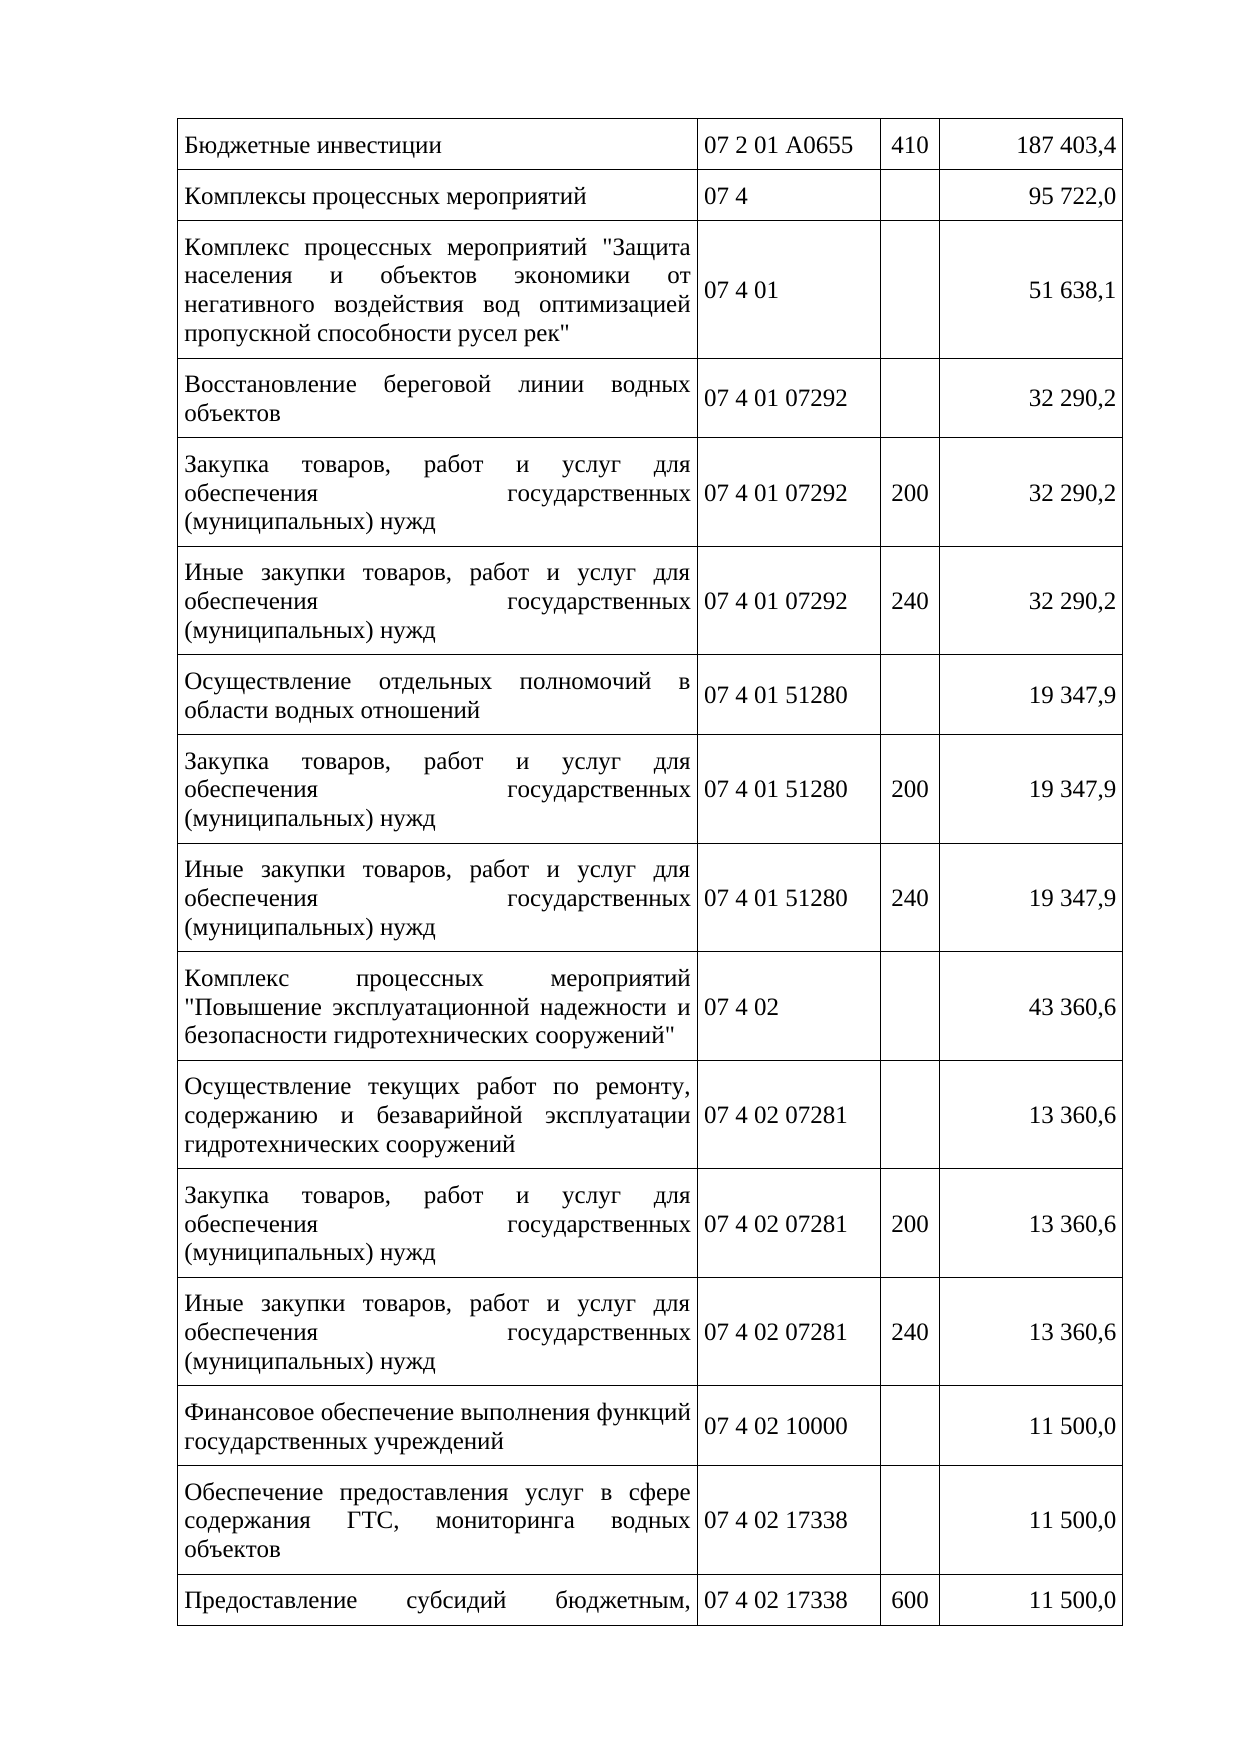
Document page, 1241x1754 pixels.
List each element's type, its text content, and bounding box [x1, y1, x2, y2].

table_cell 07 4 02 10000 [698, 1386, 880, 1465]
table_cell 11 500,0 [940, 1575, 1122, 1625]
table_cell 200 [881, 735, 939, 843]
table_cell 32 290,2 [940, 438, 1122, 546]
table_cell Бюджетные инвестиции [178, 119, 697, 169]
table_cell 19 347,9 [940, 735, 1122, 843]
table_cell 07 4 02 [698, 952, 880, 1060]
table_cell Комплекс процессных мероприятий "Повышение эксплуатационной надежности и безопасности гидротехнических сооружений" [178, 952, 697, 1060]
table_cell Иные закупки товаров, работ и услуг для обеспечения государственных (муниципальных) нужд [178, 1278, 697, 1385]
table_cell 07 4 02 07281 [698, 1061, 880, 1168]
table_cell 19 347,9 [940, 655, 1122, 734]
table_cell Обеспечение предоставления услуг в сфере содержания ГТС, мониторинга водных объектов [178, 1466, 697, 1574]
table_cell 07 4 02 07281 [698, 1278, 880, 1385]
table_cell 07 4 01 07292 [698, 359, 880, 437]
table_cell Осуществление текущих работ по ремонту, содержанию и безаварийной эксплуатации гидротехнических сооружений [178, 1061, 697, 1168]
table_cell 07 4 02 07281 [698, 1169, 880, 1277]
table_cell [881, 655, 939, 734]
table_cell 200 [881, 438, 939, 546]
table_cell Иные закупки товаров, работ и услуг для обеспечения государственных (муниципальных) нужд [178, 844, 697, 951]
table_cell [881, 952, 939, 1060]
table_cell 07 2 01 А0655 [698, 119, 880, 169]
table_cell [881, 359, 939, 437]
table_cell Закупка товаров, работ и услуг для обеспечения государственных (муниципальных) нужд [178, 1169, 697, 1277]
table_cell Закупка товаров, работ и услуг для обеспечения государственных (муниципальных) нужд [178, 735, 697, 843]
table_cell Комплекс процессных мероприятий "Защита населения и объектов экономики от негативного воздействия вод оптимизацией пропускной способности русел рек" [178, 221, 697, 357]
table_cell [881, 1386, 939, 1465]
table_cell 13 360,6 [940, 1169, 1122, 1277]
table_cell 187 403,4 [940, 119, 1122, 169]
table_cell [881, 1466, 939, 1574]
table_cell 95 722,0 [940, 170, 1122, 220]
table_cell 600 [881, 1575, 939, 1625]
table_cell 07 4 02 17338 [698, 1575, 880, 1625]
table_cell Осуществление отдельных полномочий в области водных отношений [178, 655, 697, 734]
table_cell 32 290,2 [940, 547, 1122, 654]
table_cell 43 360,6 [940, 952, 1122, 1060]
table_cell 07 4 02 17338 [698, 1466, 880, 1574]
table_cell 13 360,6 [940, 1061, 1122, 1168]
table_cell 07 4 01 07292 [698, 438, 880, 546]
table_cell 07 4 01 51280 [698, 844, 880, 951]
table_cell Комплексы процессных мероприятий [178, 170, 697, 220]
table_cell 07 4 01 51280 [698, 655, 880, 734]
table_cell Иные закупки товаров, работ и услуг для обеспечения государственных (муниципальных) нужд [178, 547, 697, 654]
table_cell Финансовое обеспечение выполнения функций государственных учреждений [178, 1386, 697, 1465]
table_cell 32 290,2 [940, 359, 1122, 437]
table_cell 07 4 01 [698, 221, 880, 357]
table_cell 07 4 01 07292 [698, 547, 880, 654]
table_cell 410 [881, 119, 939, 169]
table_cell 19 347,9 [940, 844, 1122, 951]
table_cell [178, 1575, 697, 1625]
table_cell [881, 1061, 939, 1168]
table_cell Восстановление береговой линии водных объектов [178, 359, 697, 437]
table_cell 240 [881, 844, 939, 951]
table_cell 240 [881, 1278, 939, 1385]
table_cell 07 4 01 51280 [698, 735, 880, 843]
table_cell 51 638,1 [940, 221, 1122, 357]
table_cell [881, 170, 939, 220]
table_cell 07 4 [698, 170, 880, 220]
table_cell 240 [881, 547, 939, 654]
table_cell [881, 221, 939, 357]
table_cell 11 500,0 [940, 1386, 1122, 1465]
table_cell Закупка товаров, работ и услуг для обеспечения государственных (муниципальных) нужд [178, 438, 697, 546]
table_cell 11 500,0 [940, 1466, 1122, 1574]
table_cell 200 [881, 1169, 939, 1277]
table_cell 13 360,6 [940, 1278, 1122, 1385]
